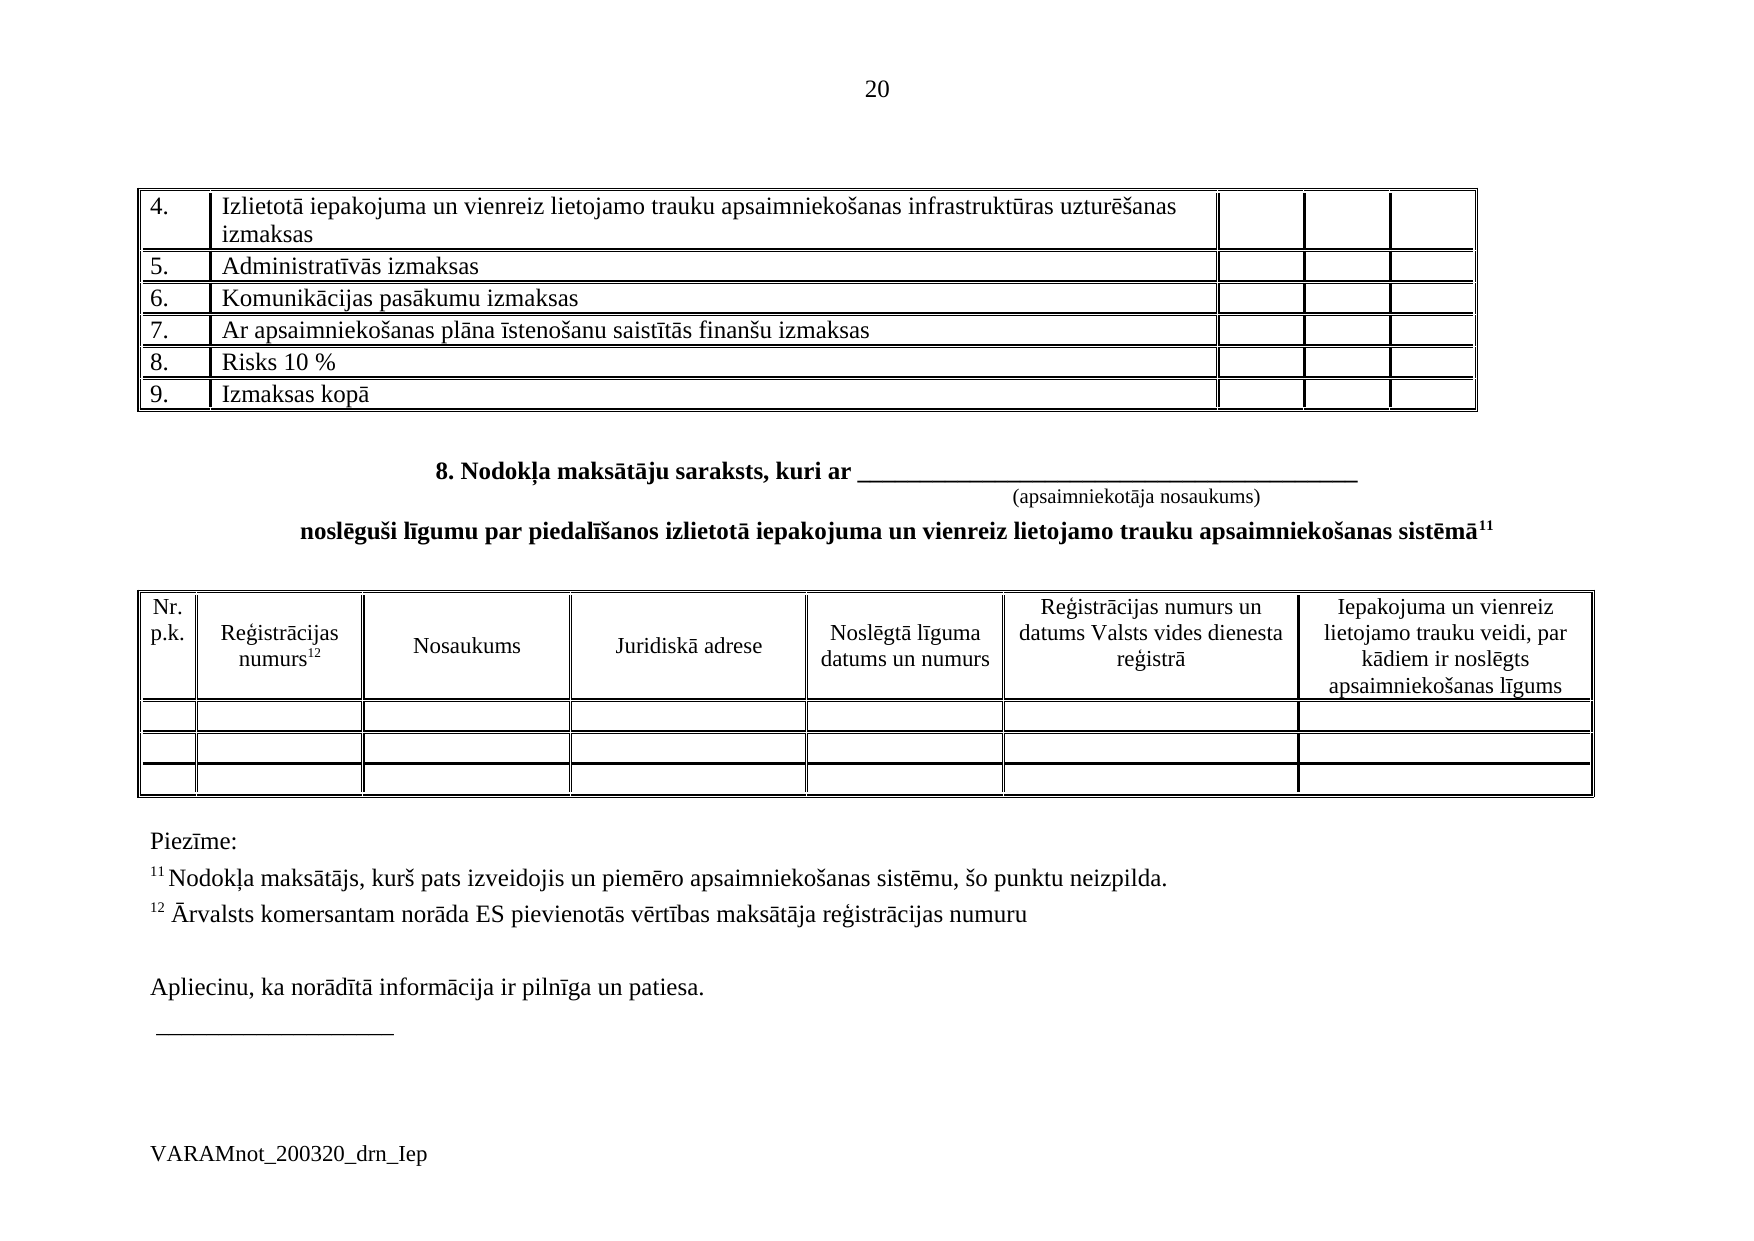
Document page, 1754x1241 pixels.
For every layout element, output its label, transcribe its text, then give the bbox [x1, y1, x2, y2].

table_cell Administratīvās izmaksas [212, 252, 1216, 280]
table_cell [1220, 284, 1303, 312]
table_cell [365, 702, 569, 730]
table_cell [1304, 189, 1390, 248]
table_cell [571, 765, 807, 794]
table_cell [1306, 316, 1389, 344]
text noslēguši līgumu par piedalīšanos izlietotā iepakojuma un vienreiz lietojamo trauku apsaimniekošanas sistēmā11 [150, 516, 1604, 545]
table_cell [141, 698, 195, 730]
table_cell [807, 765, 1004, 794]
table_cell [1300, 698, 1592, 730]
table_header Reģistrācijas numurs un datums Valsts vides dienesta reģistrā [1004, 593, 1298, 698]
table_cell 9. [141, 376, 210, 408]
table_cell [572, 734, 805, 762]
table_header Juridiskā adrese [571, 593, 807, 698]
table_cell [363, 765, 571, 794]
table_cell [1304, 380, 1390, 408]
table_cell [1392, 280, 1475, 312]
table_header Nr. p.k. [141, 593, 196, 698]
table_cell [572, 702, 805, 730]
table_header Nosaukums [363, 593, 571, 698]
table_cell 4. [141, 191, 210, 248]
text Piezīme: [150, 826, 1604, 855]
table_cell Ar apsaimniekošanas plāna īstenošanu saistītās finanšu izmaksas [212, 316, 1216, 344]
table_header Noslēgtā līguma datums un numurs [807, 593, 1004, 698]
table_cell [1390, 376, 1475, 408]
table_cell [1392, 248, 1475, 280]
table_cell [1298, 762, 1591, 794]
table_cell 5. [141, 248, 209, 280]
table_cell [808, 734, 1002, 762]
table_cell [141, 762, 196, 794]
text ___________________ [150, 1009, 1604, 1038]
table_cell [1306, 284, 1389, 312]
table_cell [1392, 312, 1475, 344]
table_cell Risks 10 % [212, 348, 1216, 376]
text (apsaimniekotāja nosaukums) [150, 484, 1604, 508]
table_cell [1306, 252, 1389, 280]
text 12 Ārvalsts komersantam norāda ES pievienotās vērtības maksātāja reģistrācijas numuru [150, 899, 1604, 928]
table_cell [1218, 189, 1304, 248]
table_header Reģistrācijas numurs12 [196, 591, 363, 698]
table_cell [196, 762, 363, 794]
text 8. Nodokļa maksātāju saraksts, kuri ar ________________________________________ [150, 456, 1604, 484]
table_cell [1218, 380, 1304, 408]
table_cell [198, 702, 361, 730]
table_cell [1306, 348, 1389, 376]
table_cell [1004, 765, 1298, 794]
table_cell 8. [141, 344, 209, 376]
table_cell [1220, 252, 1303, 280]
table_cell [365, 734, 569, 762]
text 11 Nodokļa maksātājs, kurš pats izveidojis un piemēro apsaimniekošanas sistēmu, šo punktu neizpilda. [150, 863, 1604, 891]
table_header Iepakojuma un vienreiz lietojamo trauku veidi, par kādiem ir noslēgts apsaimniekošanas līgums [1298, 593, 1591, 698]
table_cell [1392, 344, 1475, 376]
table_cell [1220, 316, 1303, 344]
table_cell 7. [141, 312, 209, 344]
table_cell [1005, 702, 1297, 730]
text Apliecinu, ka norādītā informācija ir pilnīga un patiesa. [150, 972, 1604, 1001]
table_cell [808, 702, 1002, 730]
table_cell [1300, 730, 1592, 762]
table_cell [141, 730, 195, 762]
table_cell [1220, 348, 1303, 376]
table_cell 6. [141, 280, 209, 312]
table_cell [1005, 734, 1297, 762]
table_cell [1390, 191, 1475, 248]
table_cell Izmaksas kopā [210, 376, 1218, 408]
table_cell [198, 734, 361, 762]
table_cell Komunikācijas pasākumu izmaksas [212, 284, 1216, 312]
table_cell Izlietotā iepakojuma un vienreiz lietojamo trauku apsaimniekošanas infrastruktūras uzturēšanas izmaksas [210, 189, 1218, 248]
